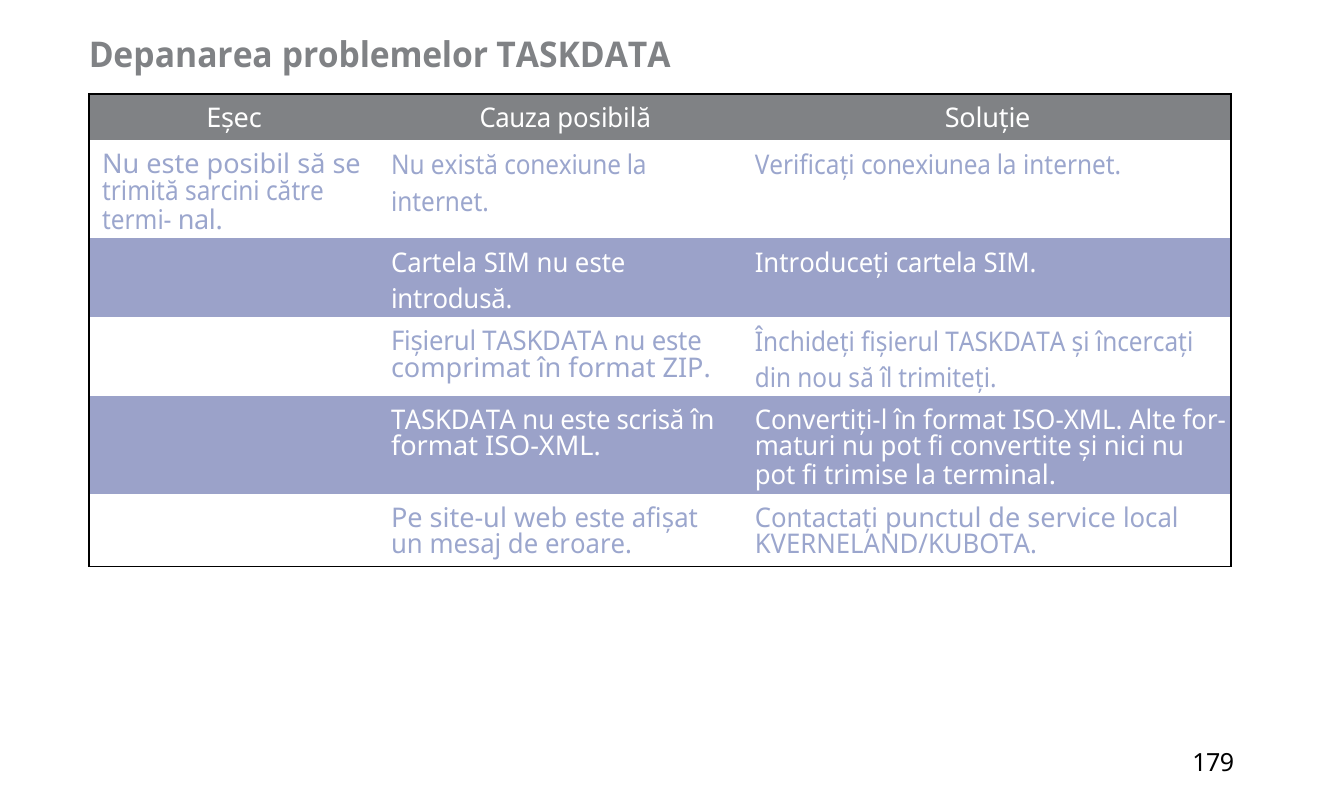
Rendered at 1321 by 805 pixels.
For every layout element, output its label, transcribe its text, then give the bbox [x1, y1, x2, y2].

table_cell [90, 317, 377, 396]
table_cell Fișierul TASKDATA nu este comprimat în format ZIP. [377, 317, 734, 396]
table_header Eșec [90, 95, 377, 140]
table_header Cauza posibilă [377, 95, 734, 140]
table_cell [90, 238, 377, 317]
table_cell Convertiți-l în format ISO-XML. Alte for- maturi nu pot fi convertite și nici nu pot fi trimise la terminal. [734, 396, 1230, 494]
table_cell TASKDATA nu este scrisă în format ISO-XML. [377, 396, 734, 494]
table_cell Introduceți cartela SIM. [734, 238, 1230, 317]
table_cell Nu este posibil să se trimită sarcini către termi- nal. [90, 140, 377, 238]
table_cell Nu există conexiune la internet. [377, 140, 734, 238]
table_cell Închideți fișierul TASKDATA și încercați din nou să îl trimiteți. [734, 317, 1230, 396]
table_cell Verificați conexiunea la internet. [734, 140, 1230, 238]
table_cell Cartela SIM nu este introdusă. [377, 238, 734, 317]
table_cell [90, 396, 377, 494]
table_cell Pe site-ul web este afișat un mesaj de eroare. [377, 494, 734, 566]
table_cell Contactați punctul de service local KVERNELAND/KUBOTA. [734, 494, 1230, 566]
subtitle Depanarea problemelor TASKDATA [88, 29, 1258, 78]
table_cell [90, 494, 377, 566]
table_header Soluție [734, 95, 1230, 140]
